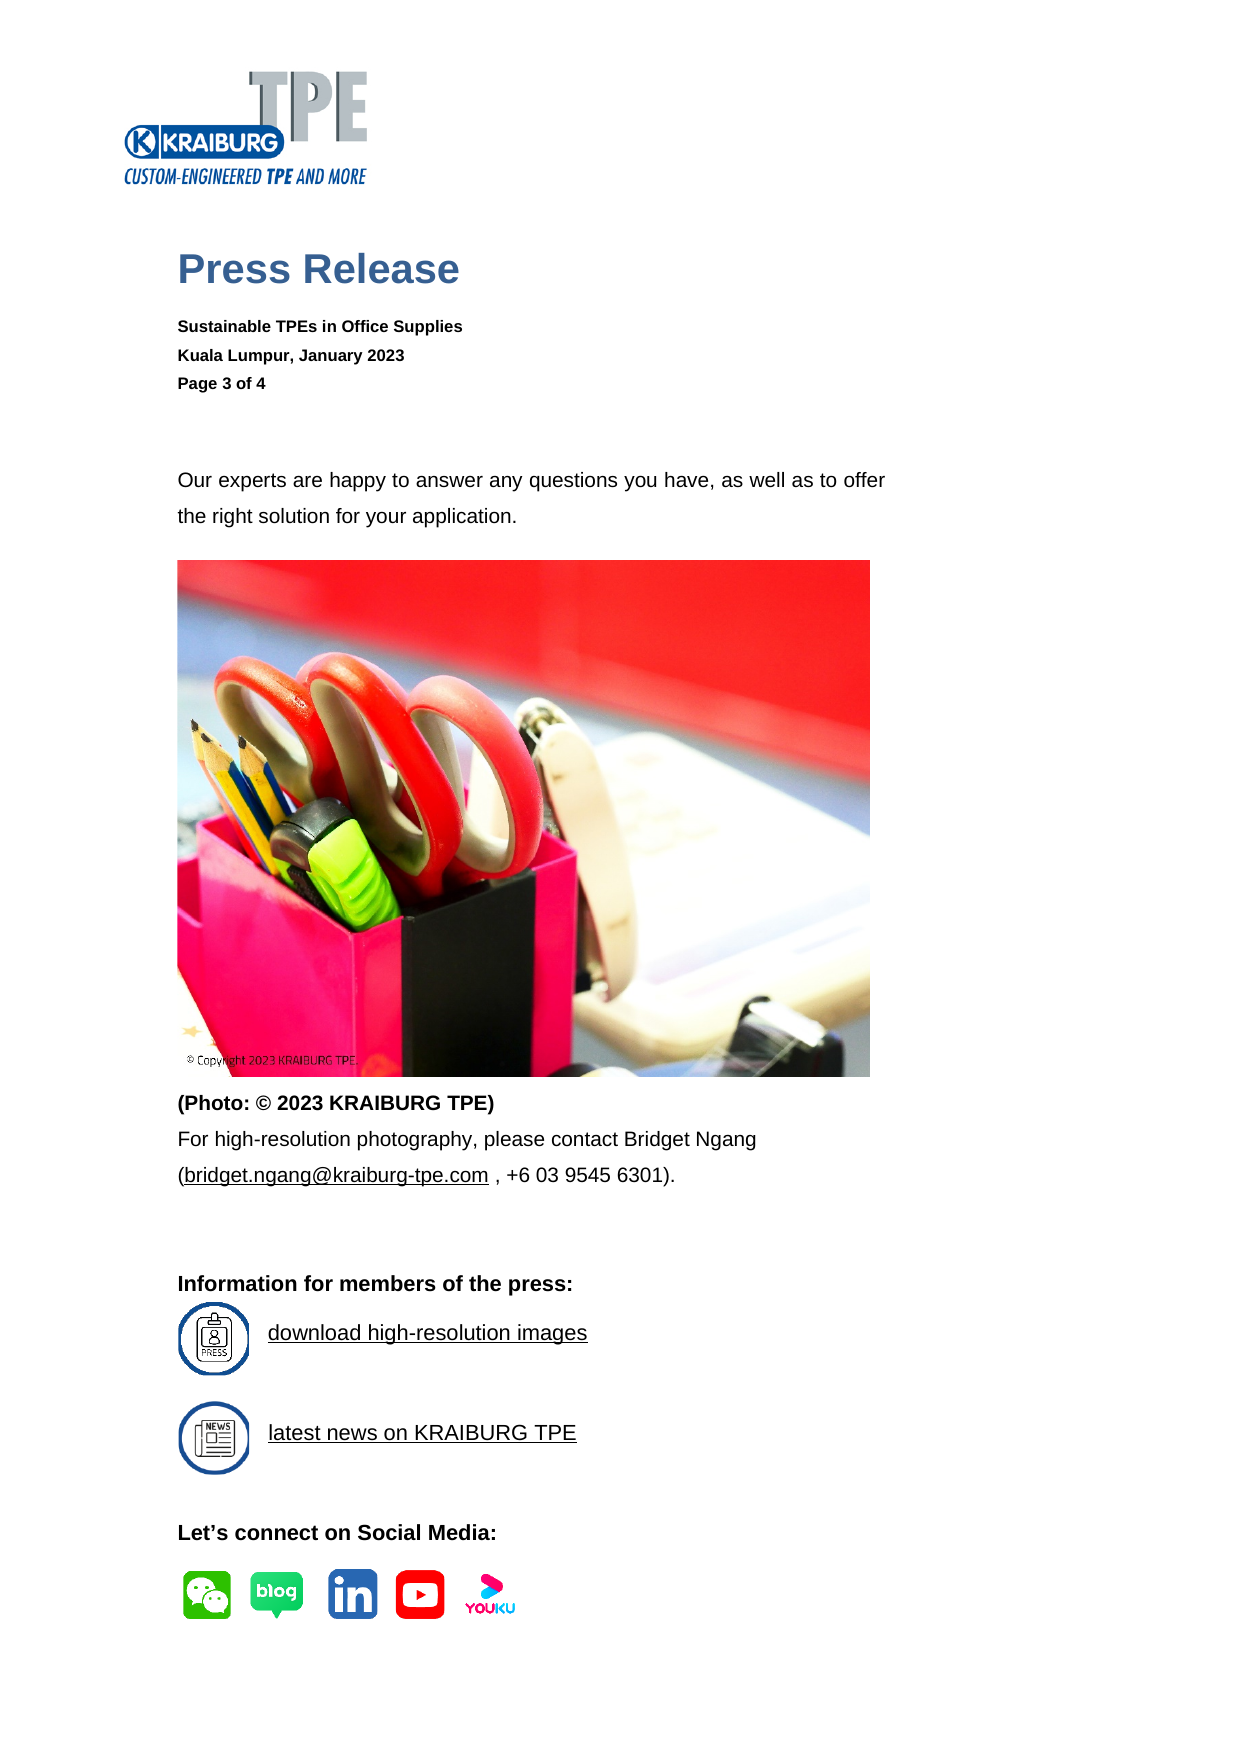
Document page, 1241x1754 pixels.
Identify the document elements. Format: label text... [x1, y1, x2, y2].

picture [395, 1570, 445, 1619]
picture [112, 55, 379, 200]
text (Photo: © 2023 KRAIBURG TPE) [177, 1091, 886, 1115]
text Our experts are happy to answer any questions you have, as well as to offer the right solution for your application. [177, 467, 886, 527]
picture [177, 560, 870, 1077]
picture [183, 1571, 231, 1619]
text download high-resolution images [249, 1320, 886, 1346]
text Information for members of the press: [177, 1271, 886, 1296]
picture [456, 1569, 523, 1619]
picture [177, 1401, 249, 1473]
text For high-resolution photography, please contact Bridget Ngang (bridget.ngang@kraiburg-tpe.com , +6 03 9545 6301). [177, 1127, 886, 1187]
picture [176, 1302, 249, 1374]
text Let’s connect on Social Media: [177, 1519, 886, 1545]
text latest news on KRAIBURG TPE [249, 1420, 886, 1445]
picture [328, 1569, 378, 1619]
picture [248, 1571, 304, 1619]
